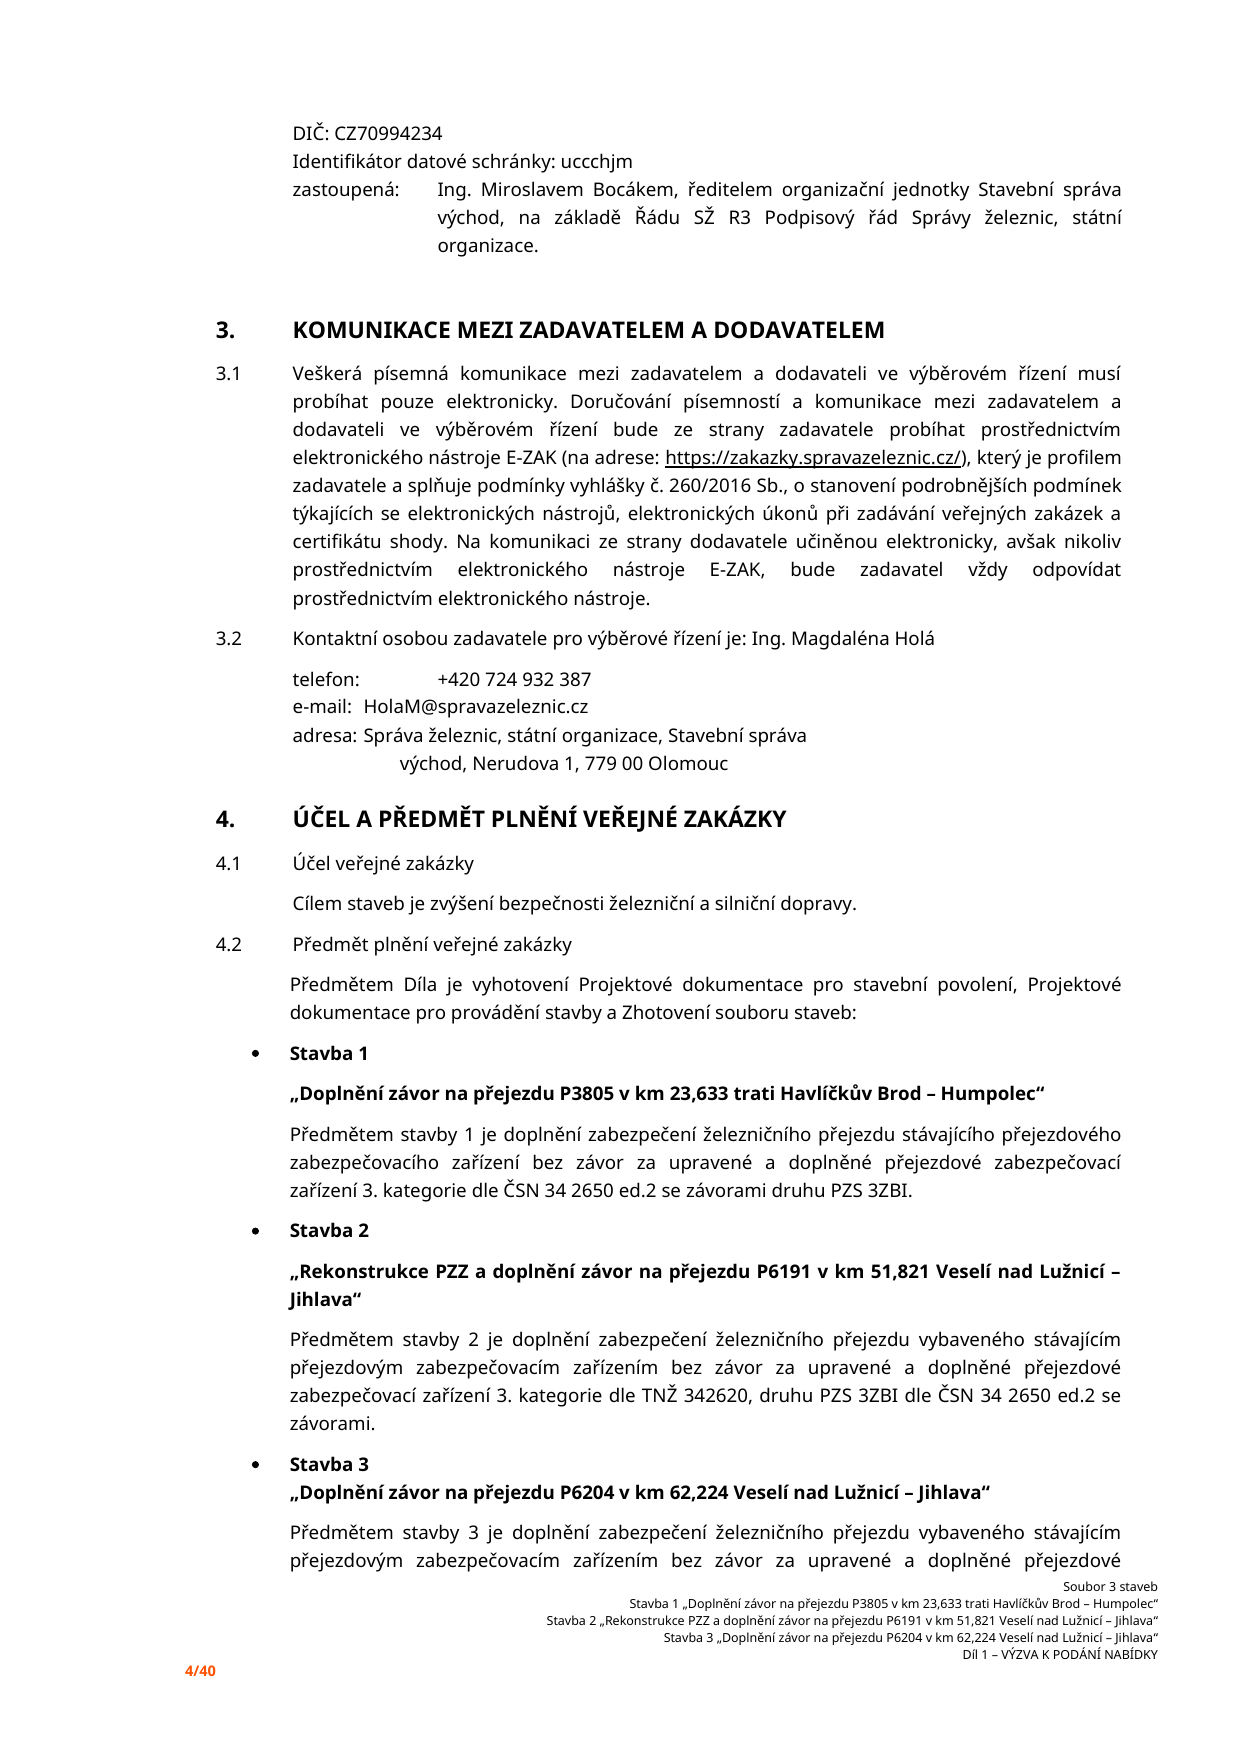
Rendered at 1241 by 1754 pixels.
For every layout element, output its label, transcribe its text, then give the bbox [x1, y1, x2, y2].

list Stavba 1 [252, 1040, 1122, 1065]
text KOMUNIKACE MEZI ZADAVATELEM a DODAVATELEM [216, 314, 1122, 345]
text Identifikátor datové schránky: uccchjm [292, 149, 1122, 174]
text „Doplnění závor na přejezdu P3805 v km 23,633 trati Havlíčkův Brod – Humpolec“ [289, 1080, 1122, 1106]
text „Rekonstrukce PZZ a doplnění závor na přejezdu P6191 v km 51,821 Veselí nad Lužnicí – Jihlava“ [289, 1258, 1122, 1312]
text Veškerá písemná komunikace mezi zadavatelem a dodavateli ve výběrovém řízení musí probíhat pouze elektronicky. Doručování písemností a komunikace mezi zadavatelem a dodavateli ve výběrovém řízení bude ze strany zadavatele probíhat prostřednictvím elektronického nástroje E-ZAK (na adrese: https://zakazky.spravazeleznic.cz/), který je profilem zadavatele a splňuje podmínky vyhlášky č. 260/2016 Sb., o stanovení podrobnějších podmínek týkajících se elektronických nástrojů, elektronických úkonů při zadávání veřejných zakázek a certifikátu shody. Na komunikaci ze strany dodavatele učiněnou elektronicky, avšak nikoliv prostřednictvím elektronického nástroje E-ZAK, bude zadavatel vždy odpovídat prostřednictvím elektronického nástroje. [216, 361, 1122, 610]
text zastoupená: Ing. Miroslavem Bocákem, ředitelem organizační jednotky Stavební správa východ, na základě Řádu SŽ R3 Podpisový řád Správy železnic, státní organizace. [292, 177, 1122, 258]
list „Doplnění závor na přejezdu P6204 v km 62,224 Veselí nad Lužnicí – Jihlava“ [289, 1479, 1122, 1505]
text východ, Nerudova 1, 779 00 Olomouc [292, 750, 1122, 775]
list Předmětem Díla je vyhotovení Projektové dokumentace pro stavební povolení, Projektové dokumentace pro provádění stavby a Zhotovení souboru staveb: [289, 971, 1122, 1025]
text adresa: Správa železnic, státní organizace, Stavební správa [292, 722, 1122, 747]
list Stavba 2 [252, 1217, 1122, 1243]
text Účel veřejné zakázky [216, 850, 1122, 875]
text e-mail: HolaM@spravazeleznic.cz [292, 694, 1122, 719]
text telefon: +420 724 932 387 [292, 666, 1122, 691]
text DIČ: CZ70994234 [292, 121, 1122, 146]
text Kontaktní osobou zadavatele pro výběrové řízení je: Ing. Magdaléna Holá [216, 625, 1122, 651]
list Stavba 3 [252, 1451, 1122, 1477]
text Předmětem stavby 2 je doplnění zabezpečení železničního přejezdu vybaveného stávajícím přejezdovým zabezpečovacím zařízením bez závor za upravené a doplněné přejezdové zabezpečovací zařízení 3. kategorie dle TNŽ 342620, druhu PZS 3ZBI dle ČSN 34 2650 ed.2 se závorami. [289, 1327, 1122, 1436]
text Předmět plnění veřejné zakázky [216, 931, 1122, 956]
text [289, 1520, 1122, 1573]
text Cílem staveb je zvýšení bezpečnosti železniční a silniční dopravy. [292, 890, 1122, 916]
text ÚČEL A PŘEDMĚT PLNĚNÍ VEŘEJNÉ ZAKÁZKY [216, 803, 1122, 834]
list Předmětem stavby 1 je doplnění zabezpečení železničního přejezdu stávajícího přejezdového zabezpečovacího zařízení bez závor za upravené a doplněné přejezdové zabezpečovací zařízení 3. kategorie dle ČSN 34 2650 ed.2 se závorami druhu PZS 3ZBI. [289, 1121, 1122, 1202]
